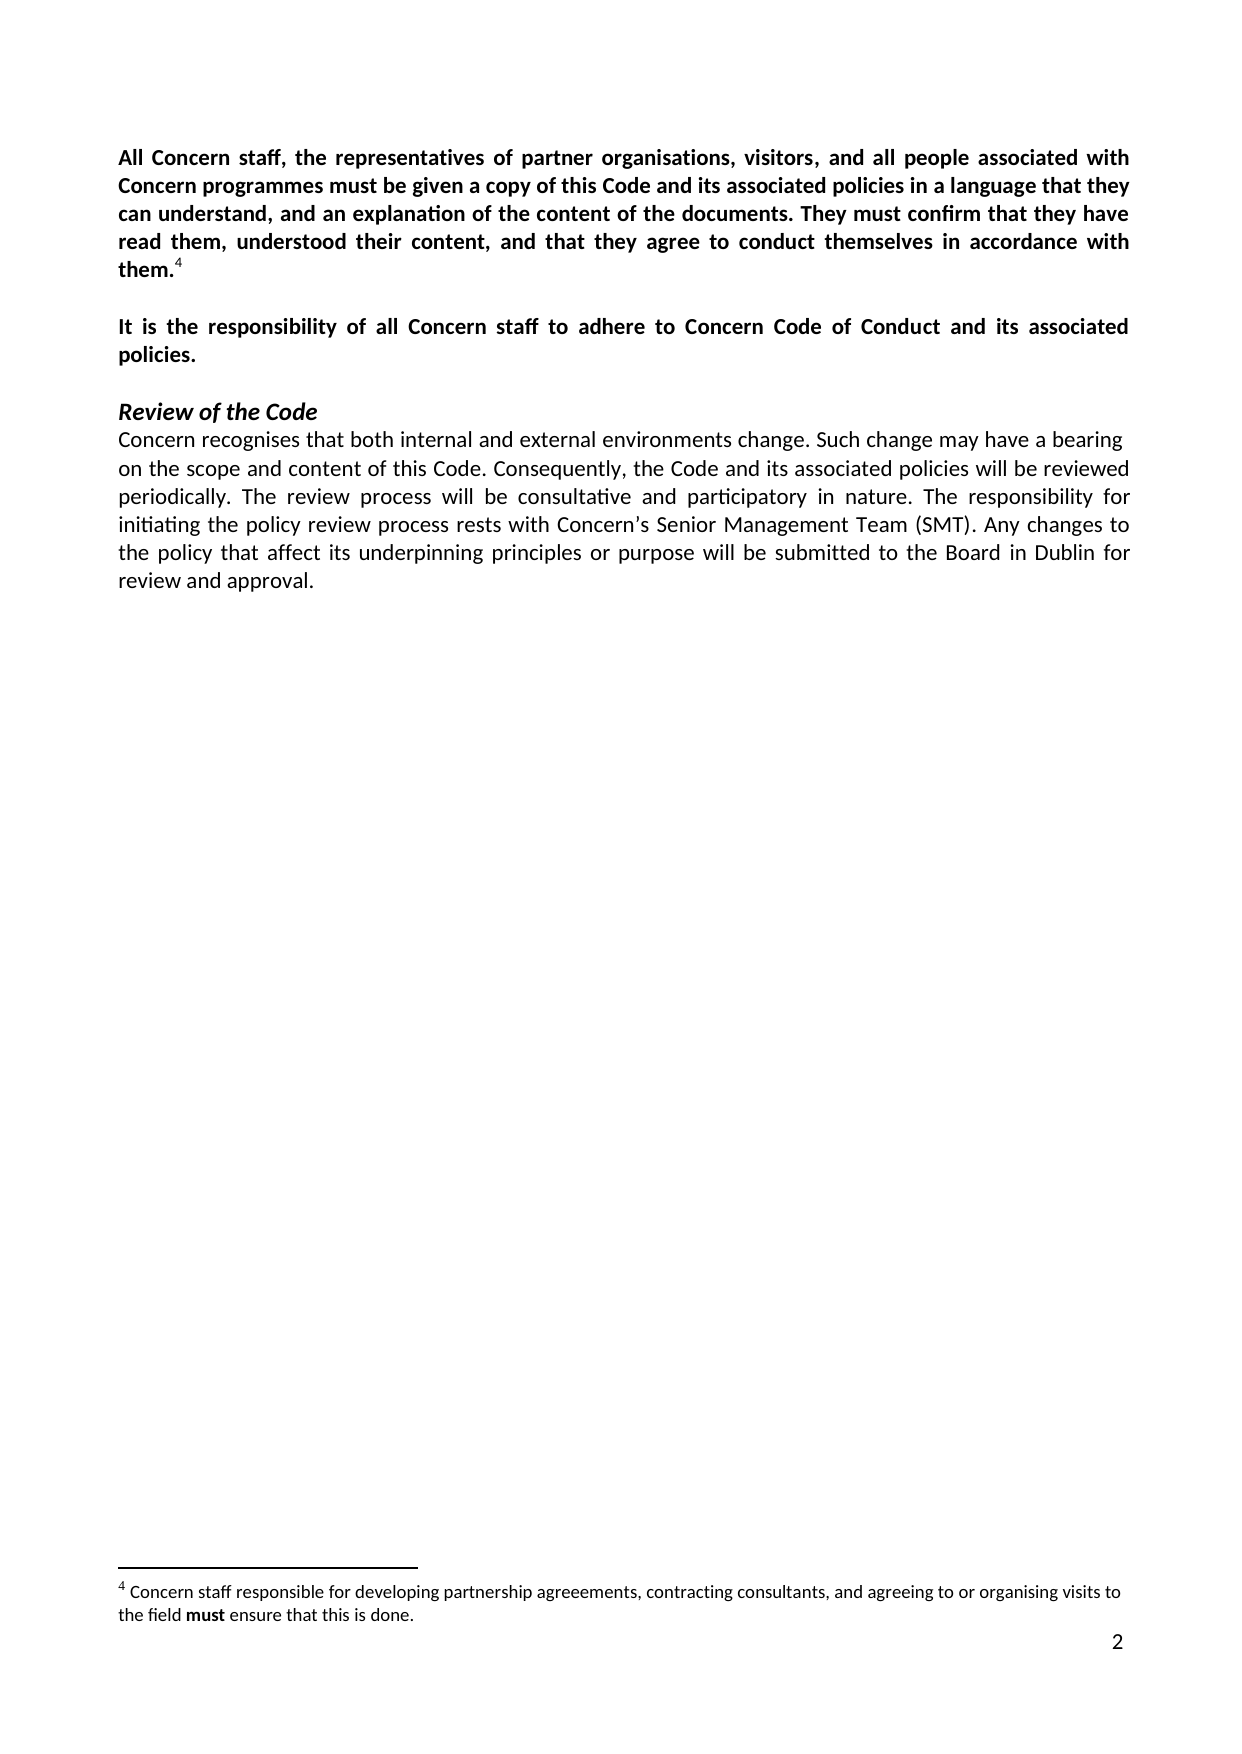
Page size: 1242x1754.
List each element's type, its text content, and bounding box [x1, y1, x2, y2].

text Review of the Code [118, 396, 324, 426]
text It is the responsibility of all Concern staff to adhere to Concern Code of Conduct and its associated policies. [118, 312, 1130, 368]
text on the scope and content of this Code. Consequently, the Code and its associated policies will be reviewed periodically. The review process will be consultative and participatory in nature. The responsibility for initiating the policy review process rests with Concern’s Senior Management Team (SMT). Any changes to the policy that affect its underpinning principles or purpose will be submitted to the Board in Dublin for review and approval. [118, 454, 1130, 594]
text Concern recognises that both internal and external environments change. Such change may have a bearing [118, 426, 1129, 454]
text 4 Concern staff responsible for developing partnership agreeements, contracting consultants, and agreeing to or organising visits to the field must ensure that this is done. [118, 1580, 1125, 1626]
text All Concern staff, the representatives of partner organisations, visitors, and all people associated with Concern programmes must be given a copy of this Code and its associated policies in a language that they can understand, and an explanation of the content of the documents. They must confirm that they have read them, understood their content, and that they agree to conduct themselves in accordance with them.4 [118, 143, 1130, 283]
